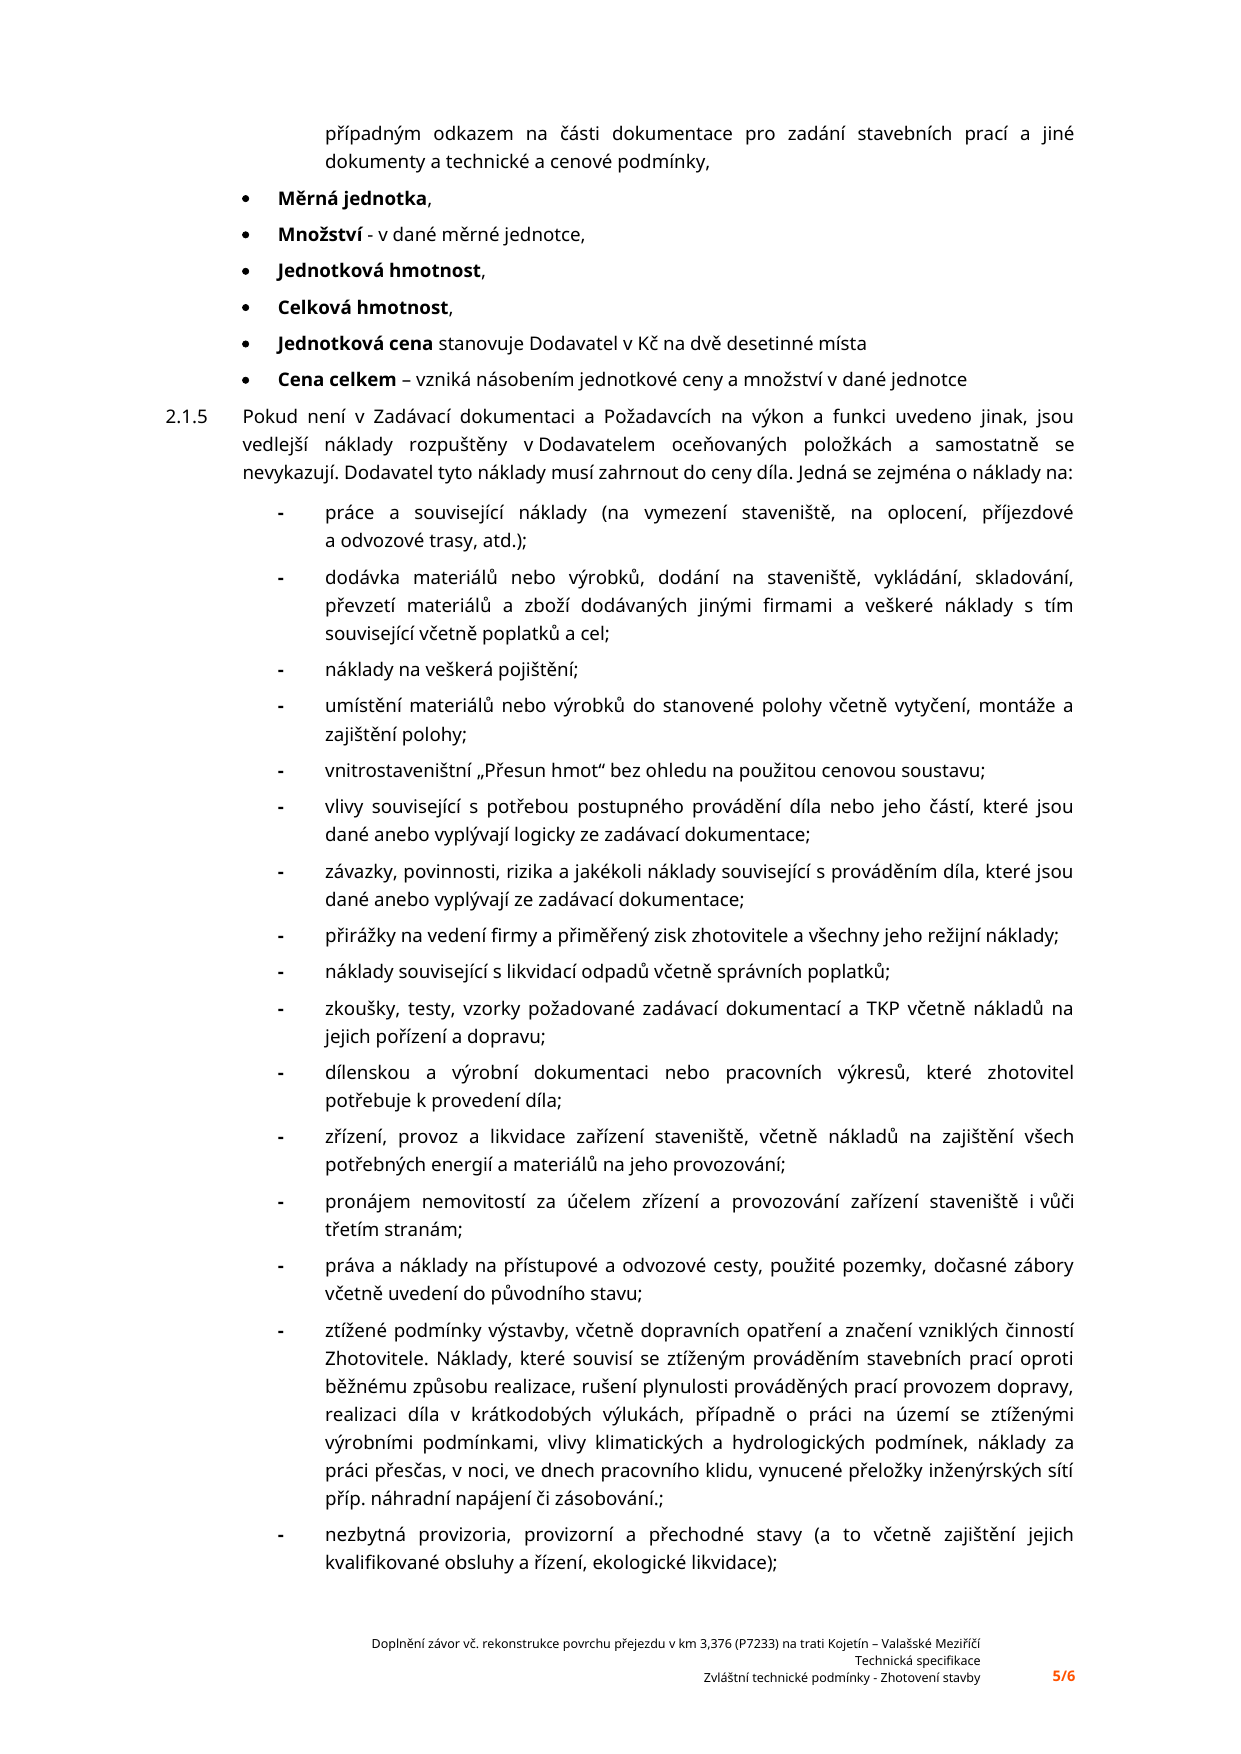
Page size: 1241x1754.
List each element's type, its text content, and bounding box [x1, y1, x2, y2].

text zkoušky, testy, vzorky požadované zadávací dokumentací a TKP včetně nákladů na jejich pořízení a dopravu; [278, 995, 1075, 1048]
text ztížené podmínky výstavby, včetně dopravních opatření a značení vzniklých činností Zhotovitele. Náklady, které souvisí se ztíženým prováděním stavebních prací oproti běžnému způsobu realizace, rušení plynulosti prováděných prací provozem dopravy, realizaci díla v krátkodobých výlukách, případně o práci na území se ztíženými výrobními podmínkami, vlivy klimatických a hydrologických podmínek, náklady za práci přesčas, v noci, ve dnech pracovního klidu, vynucené přeložky inženýrských sítí příp. náhradní napájení či zásobování.; [278, 1317, 1075, 1511]
text nezbytná provizoria, provizorní a přechodné stavy (a to včetně zajištění jejich kvalifikované obsluhy a řízení, ekologické likvidace); [278, 1521, 1075, 1575]
text práva a náklady na přístupové a odvozové cesty, použité pozemky, dočasné zábory včetně uvedení do původního stavu; [278, 1252, 1075, 1306]
text pronájem nemovitostí za účelem zřízení a provozování zařízení staveniště i vůči třetím stranám; [278, 1188, 1075, 1242]
text Celková hmotnost, [242, 294, 1075, 319]
text náklady související s likvidací odpadů včetně správních poplatků; [278, 959, 1075, 984]
text dílenskou a výrobní dokumentaci nebo pracovních výkresů, které zhotovitel potřebuje k provedení díla; [278, 1059, 1075, 1113]
text Měrná jednotka, [242, 185, 1075, 211]
text závazky, povinnosti, rizika a jakékoli náklady související s prováděním díla, které jsou dané anebo vyplývají ze zadávací dokumentace; [278, 858, 1075, 911]
text Množství - v dané měrné jednotce, [242, 221, 1075, 247]
text Cena celkem – vzniká násobením jednotkové ceny a množství v dané jednotce [242, 367, 1075, 392]
text přirážky na vedení firmy a přiměřený zisk zhotovitele a všechny jeho režijní náklady; [278, 922, 1075, 948]
text Pokud není v Zadávací dokumentaci a Požadavcích na výkon a funkci uvedeno jinak, jsou vedlejší náklady rozpuštěny v Dodavatelem oceňovaných položkách a samostatně se nevykazují. Dodavatel tyto náklady musí zahrnout do ceny díla. Jedná se zejména o náklady na: [165, 403, 1075, 485]
text zřízení, provoz a likvidace zařízení staveniště, včetně nákladů na zajištění všech potřebných energií a materiálů na jeho provozování; [278, 1124, 1075, 1177]
text Jednotková cena stanovuje Dodavatel v Kč na dvě desetinné místa [242, 330, 1075, 356]
text dodávka materiálů nebo výrobků, dodání na staveniště, vykládání, skladování, převzetí materiálů a zboží dodávaných jinými firmami a veškeré náklady s tím související včetně poplatků a cel; [278, 564, 1075, 646]
text Jednotková hmotnost, [242, 258, 1075, 283]
text umístění materiálů nebo výrobků do stanovené polohy včetně vytyčení, montáže a zajištění polohy; [278, 693, 1075, 746]
text vnitrostaveništní „Přesun hmot“ bez ohledu na použitou cenovou soustavu; [278, 757, 1075, 783]
text vlivy související s potřebou postupného provádění díla nebo jeho částí, které jsou dané anebo vyplývají logicky ze zadávací dokumentace; [278, 793, 1075, 847]
text práce a související náklady (na vymezení staveniště, na oplocení, příjezdové a odvozové trasy, atd.); [278, 500, 1075, 553]
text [278, 121, 1075, 174]
text náklady na veškerá pojištění; [278, 656, 1075, 682]
